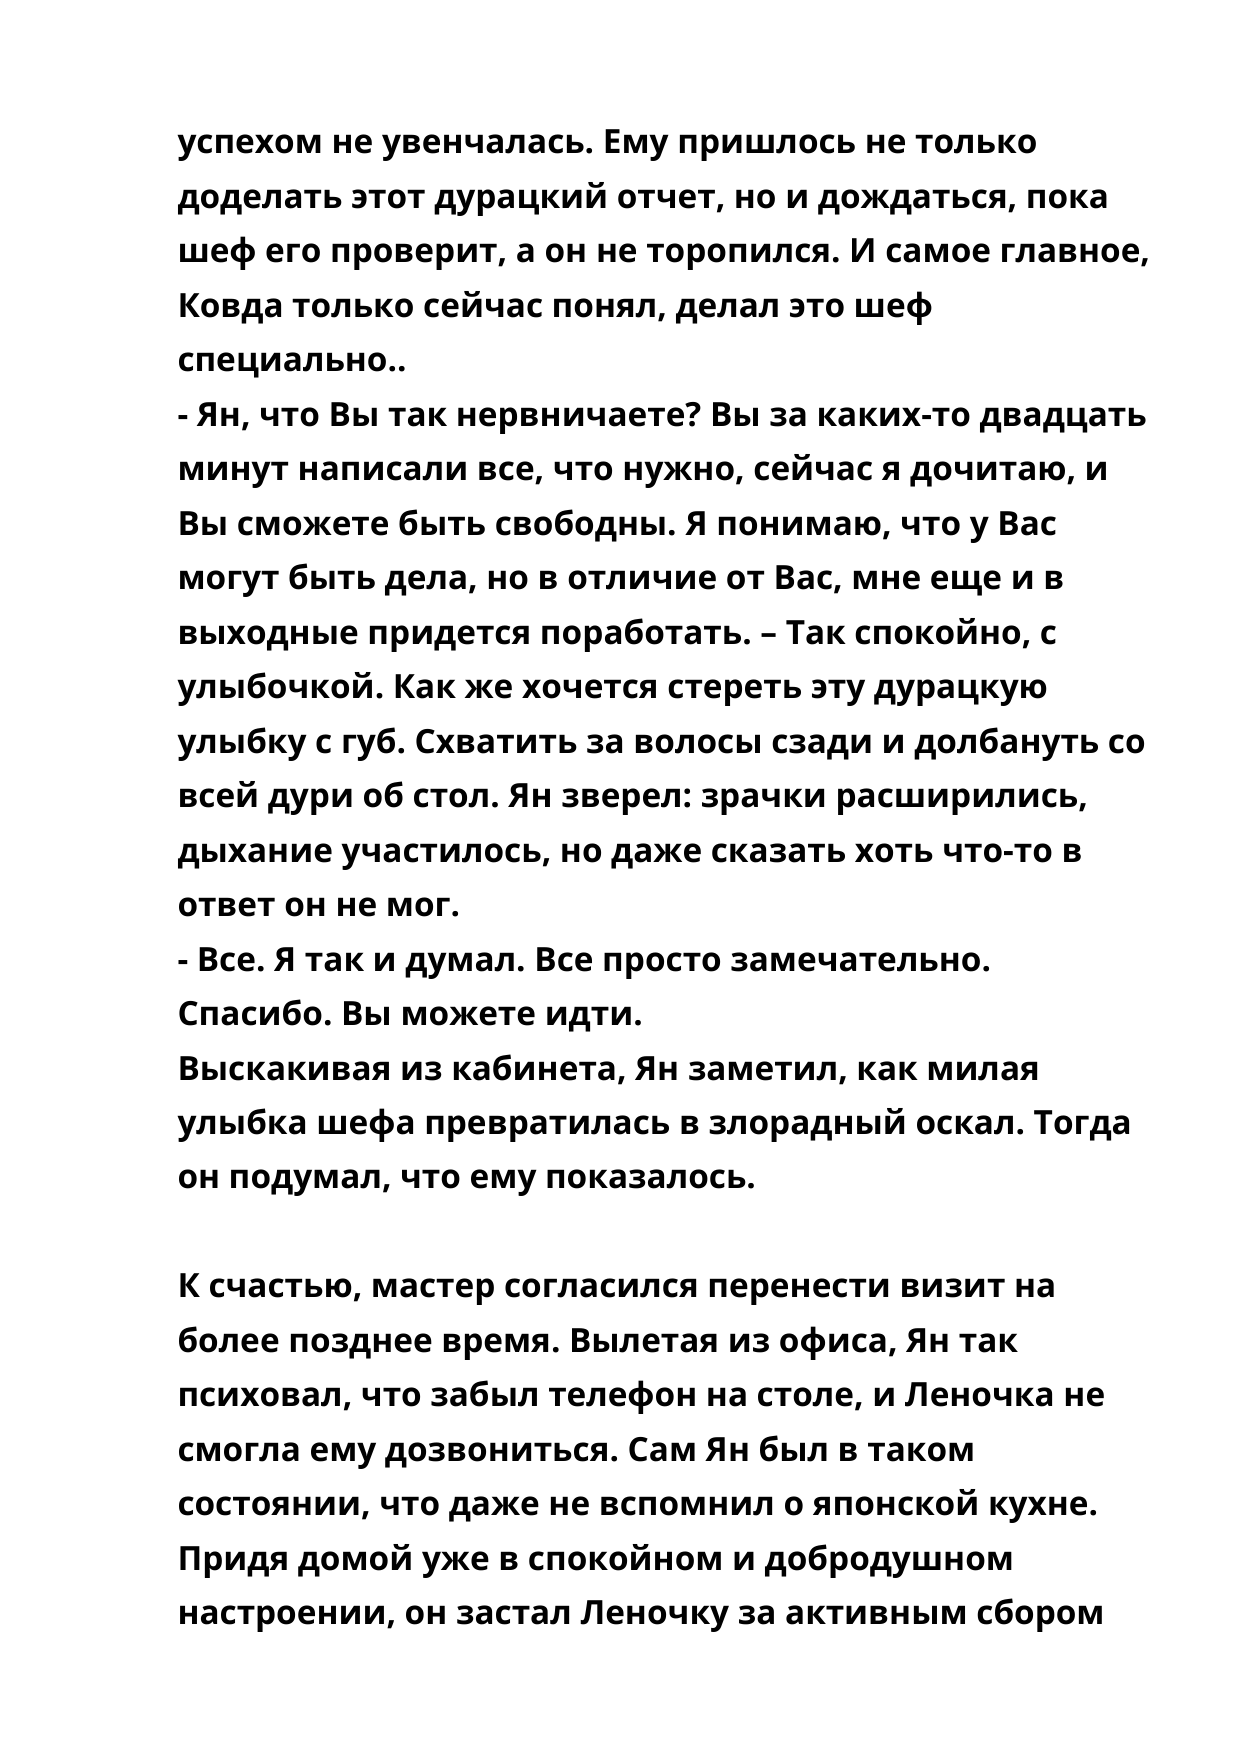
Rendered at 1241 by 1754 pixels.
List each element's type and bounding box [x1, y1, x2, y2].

text [177, 118, 1152, 1634]
